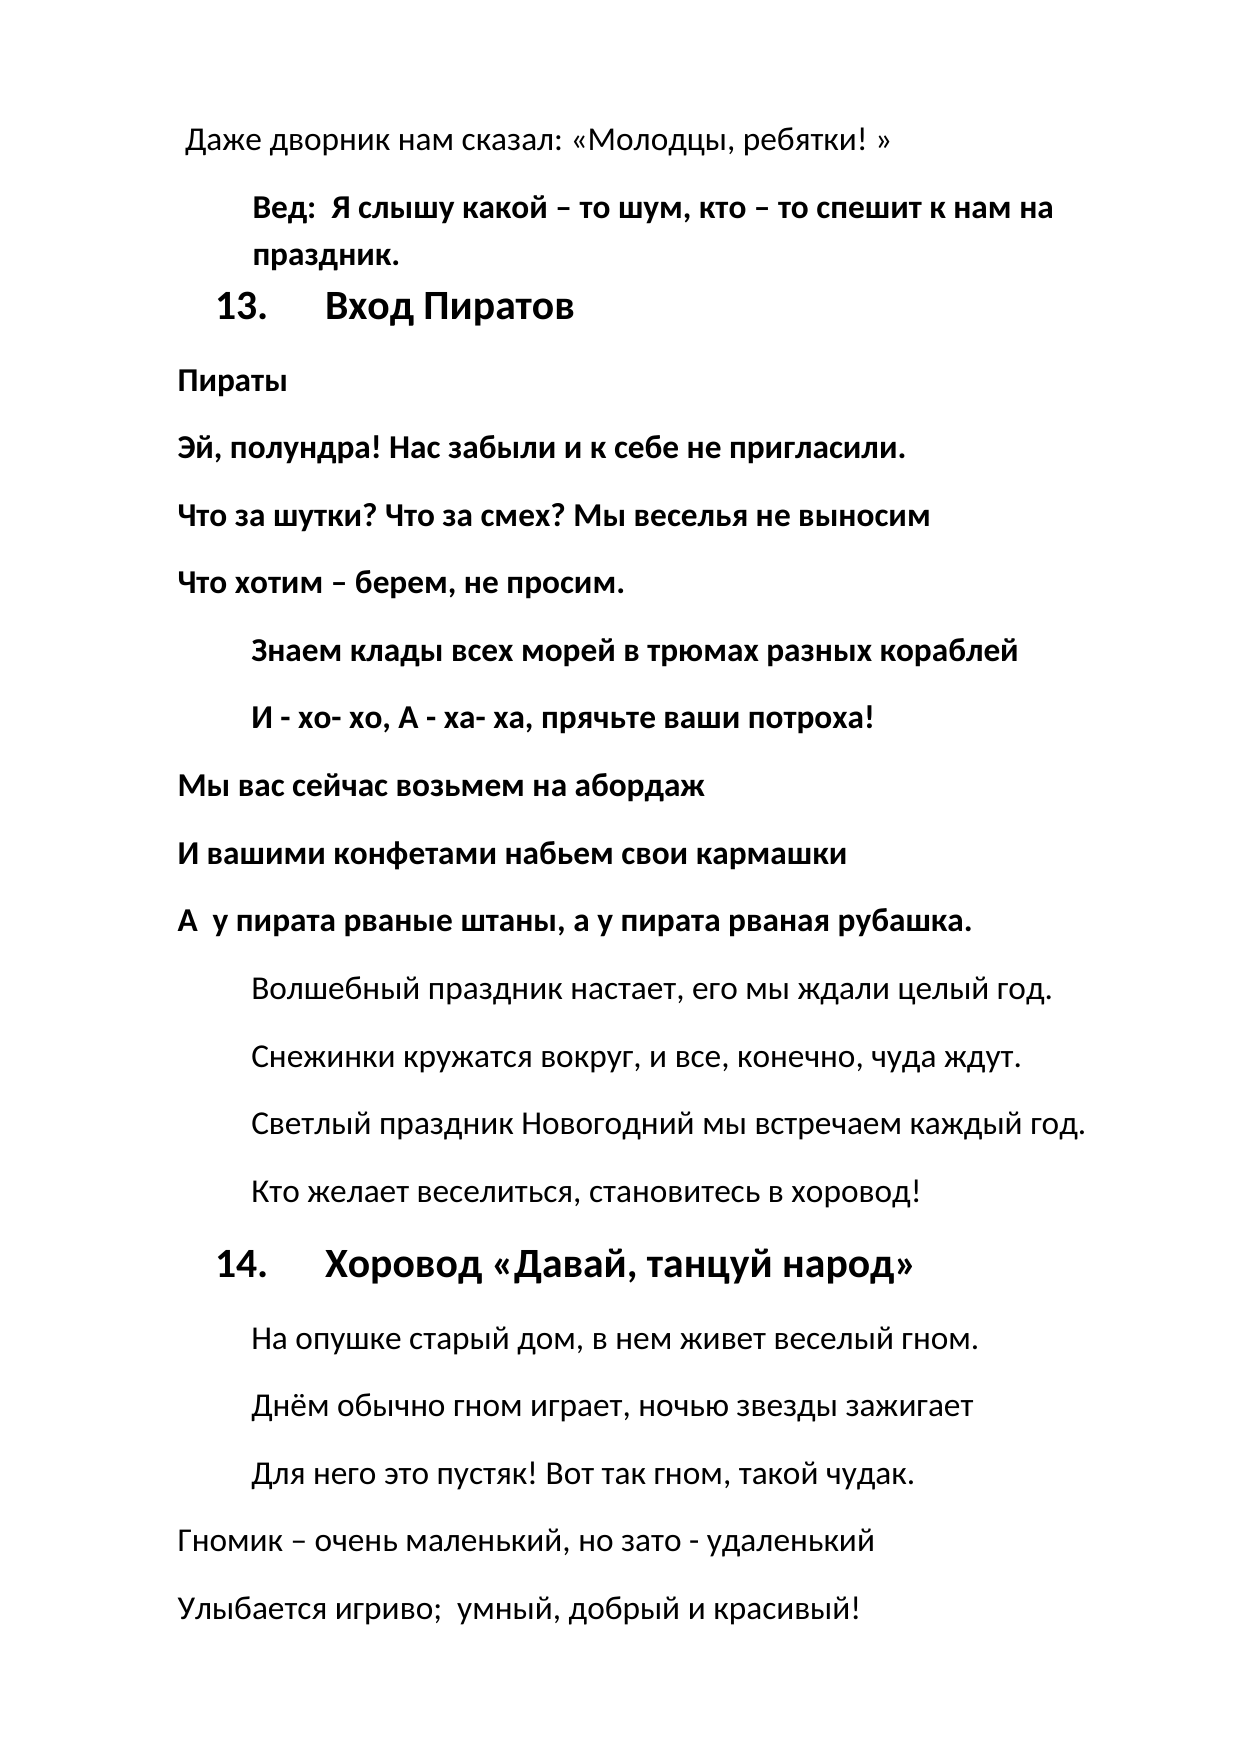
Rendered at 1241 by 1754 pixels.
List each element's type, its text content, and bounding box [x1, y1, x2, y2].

text Даже дворник нам сказал: «Молодцы, ребятки! » [177, 118, 1152, 159]
list Вед: Я слышу какой – то шум, кто – то спешит к нам на праздник. [252, 186, 1152, 273]
text Светлый праздник Новогодний мы встречаем каждый год. [177, 1102, 1152, 1143]
text Что хотим – берем, не просим. [177, 561, 1152, 602]
text И - хо- хо, А - ха- ха, прячьте ваши потроха! [177, 697, 1152, 737]
text Пираты [177, 358, 1152, 399]
text И вашими конфетами набьем свои кармашки [177, 832, 1152, 872]
text Мы вас сейчас возьмем на абордаж [177, 764, 1152, 805]
text Кто желает веселиться, становитесь в хоровод! [177, 1170, 1152, 1211]
text На опушке старый дом, в нем живет веселый гном. [177, 1317, 1152, 1357]
text А у пирата рваные штаны, а у пирата рваная рубашка. [177, 899, 1152, 940]
text Эй, полундра! Нас забыли и к себе не пригласили. [177, 426, 1152, 467]
text Снежинки кружатся вокруг, и все, конечно, чуда ждут. [177, 1034, 1152, 1075]
text Что за шутки? Что за смех? Мы веселья не выносим [177, 494, 1152, 534]
text Знаем клады всех морей в трюмах разных кораблей [177, 629, 1152, 670]
list Хоровод «Давай, танцуй народ» [215, 1237, 1152, 1288]
list Вход Пиратов [215, 279, 1152, 330]
text Для него это пустяк! Вот так гном, такой чудак. [177, 1452, 1152, 1493]
text Днём обычно гном играет, ночью звезды зажигает [177, 1384, 1152, 1425]
text Улыбается игриво; умный, добрый и красивый! [177, 1587, 1152, 1628]
text Гномик – очень маленький, но зато - удаленький [177, 1519, 1152, 1560]
text Волшебный праздник настает, его мы ждали целый год. [177, 967, 1152, 1008]
